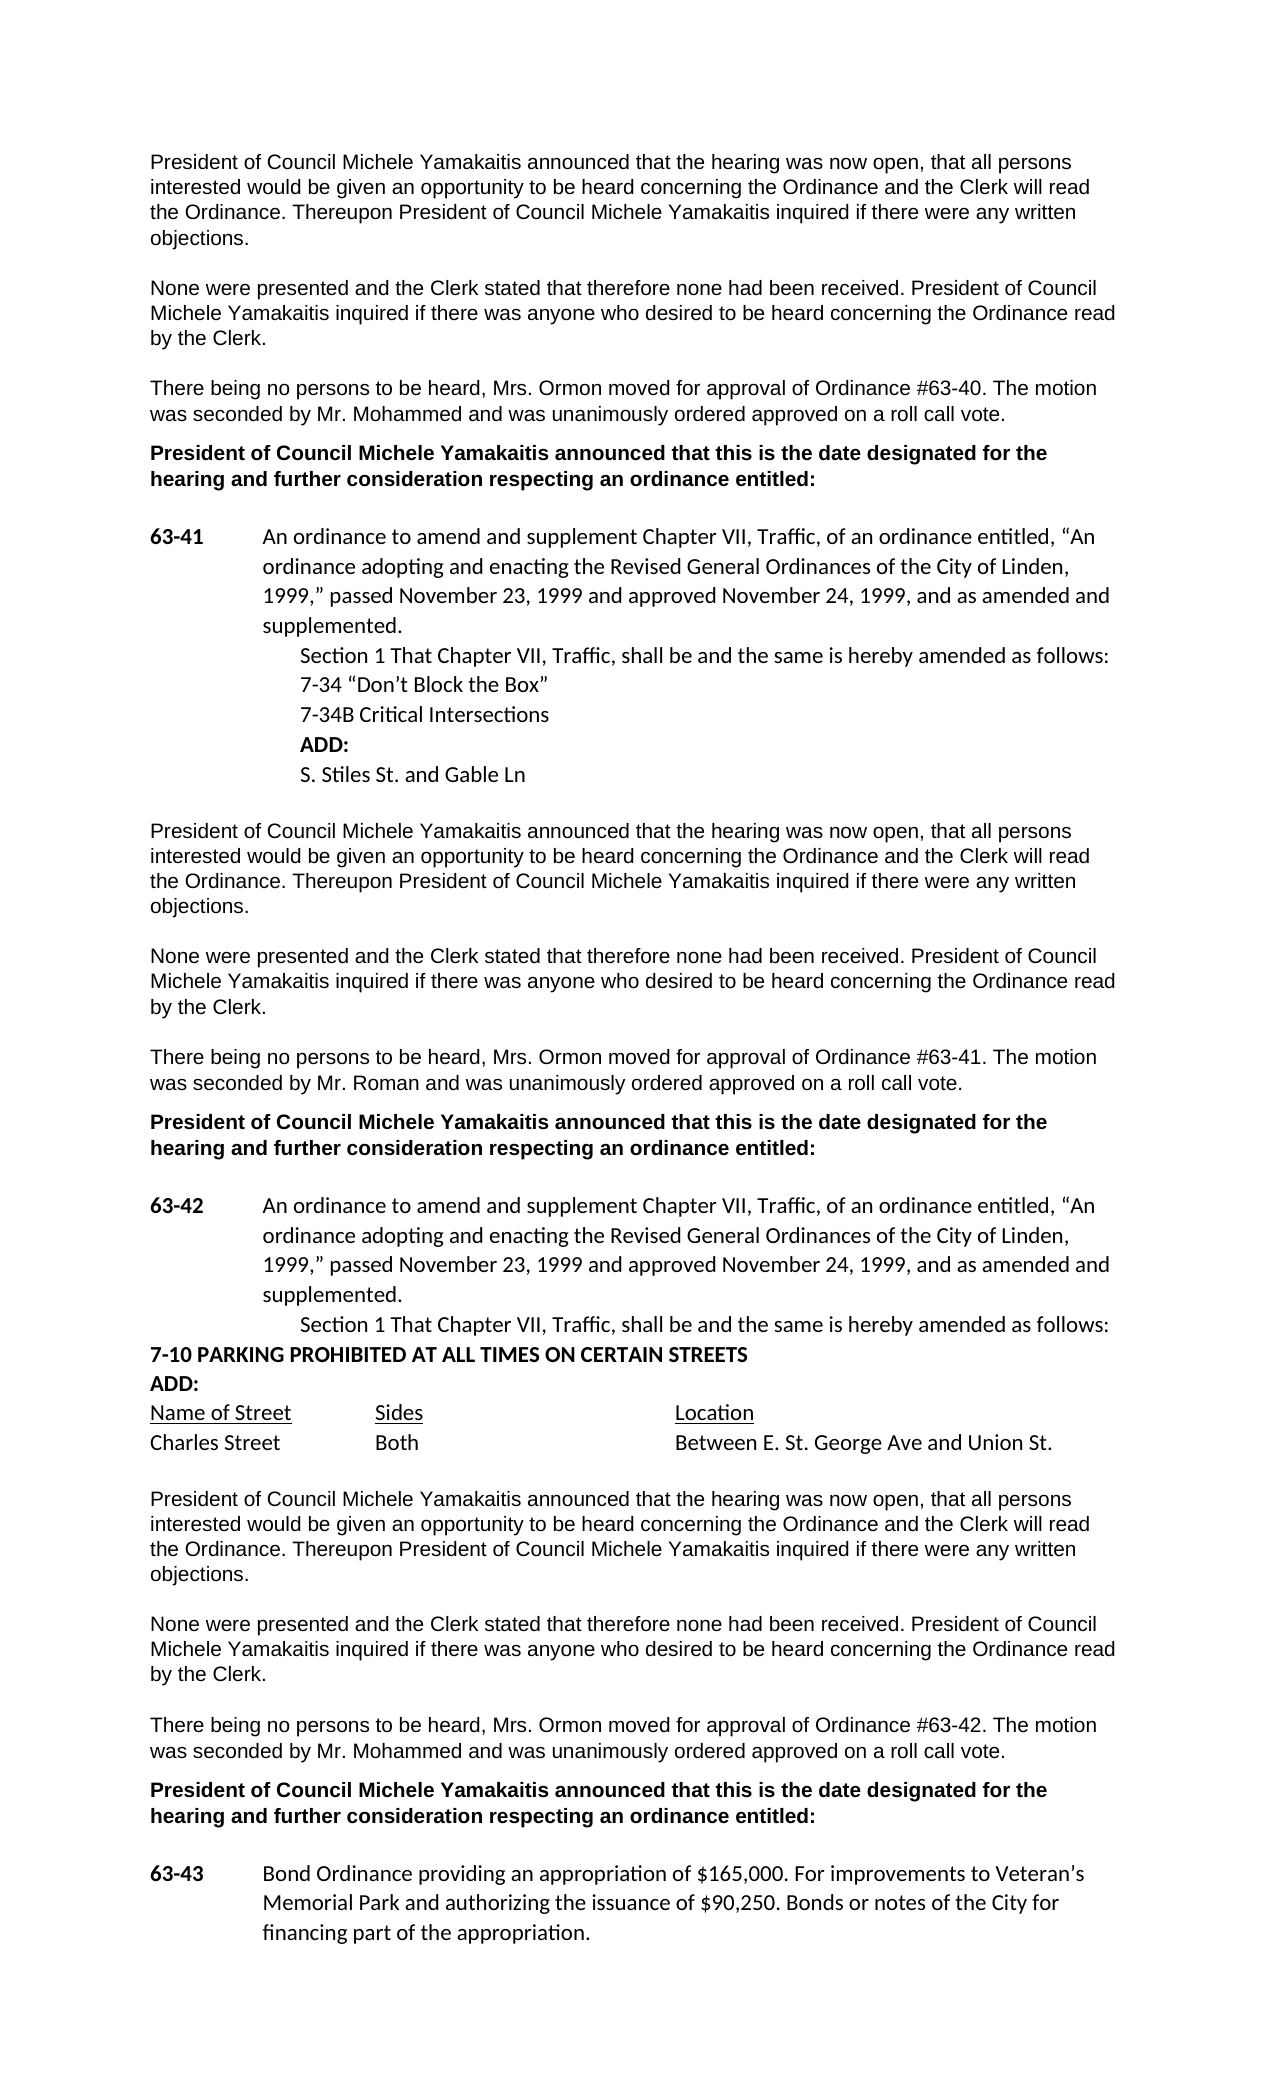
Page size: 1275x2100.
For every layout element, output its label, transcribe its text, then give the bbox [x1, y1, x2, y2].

text There being no persons to be heard, Mrs. Ormon moved for approval of Ordinance #63-40. The motion was seconded by Mr. Mohammed and was unanimously ordered approved on a roll call vote. [150, 376, 1125, 426]
list Section 1 That Chapter VII, Traffic, shall be and the same is hereby amended as follows: [300, 1310, 1125, 1338]
text Charles Street Both Between E. St. George Ave and Union St. [150, 1428, 1125, 1456]
text There being no persons to be heard, Mrs. Ormon moved for approval of Ordinance #63-41. The motion was seconded by Mr. Roman and was unanimously ordered approved on a roll call vote. [150, 1045, 1125, 1095]
list Bond Ordinance providing an appropriation of $165,000. For improvements to Veteran’s Memorial Park and authorizing the issuance of $90,250. Bonds or notes of the City for financing part of the appropriation. [150, 1859, 1125, 1946]
text ADD: [150, 1369, 1125, 1397]
text There being no persons to be heard, Mrs. Ormon moved for approval of Ordinance #63-42. The motion was seconded by Mr. Mohammed and was unanimously ordered approved on a roll call vote. [150, 1712, 1125, 1763]
list 7-34 “Don’t Block the Box” [300, 671, 1125, 699]
text Name of Street Sides Location [150, 1398, 1125, 1426]
list Section 1 That Chapter VII, Traffic, shall be and the same is hereby amended as follows: [300, 641, 1125, 669]
list S. Stiles St. and Gable Ln [300, 760, 1125, 788]
list 7-34B Critical Intersections [300, 700, 1125, 728]
text 7-10 PARKING PROHIBITED AT ALL TIMES ON CERTAIN STREETS [150, 1340, 1125, 1368]
list ADD: [300, 730, 1125, 758]
